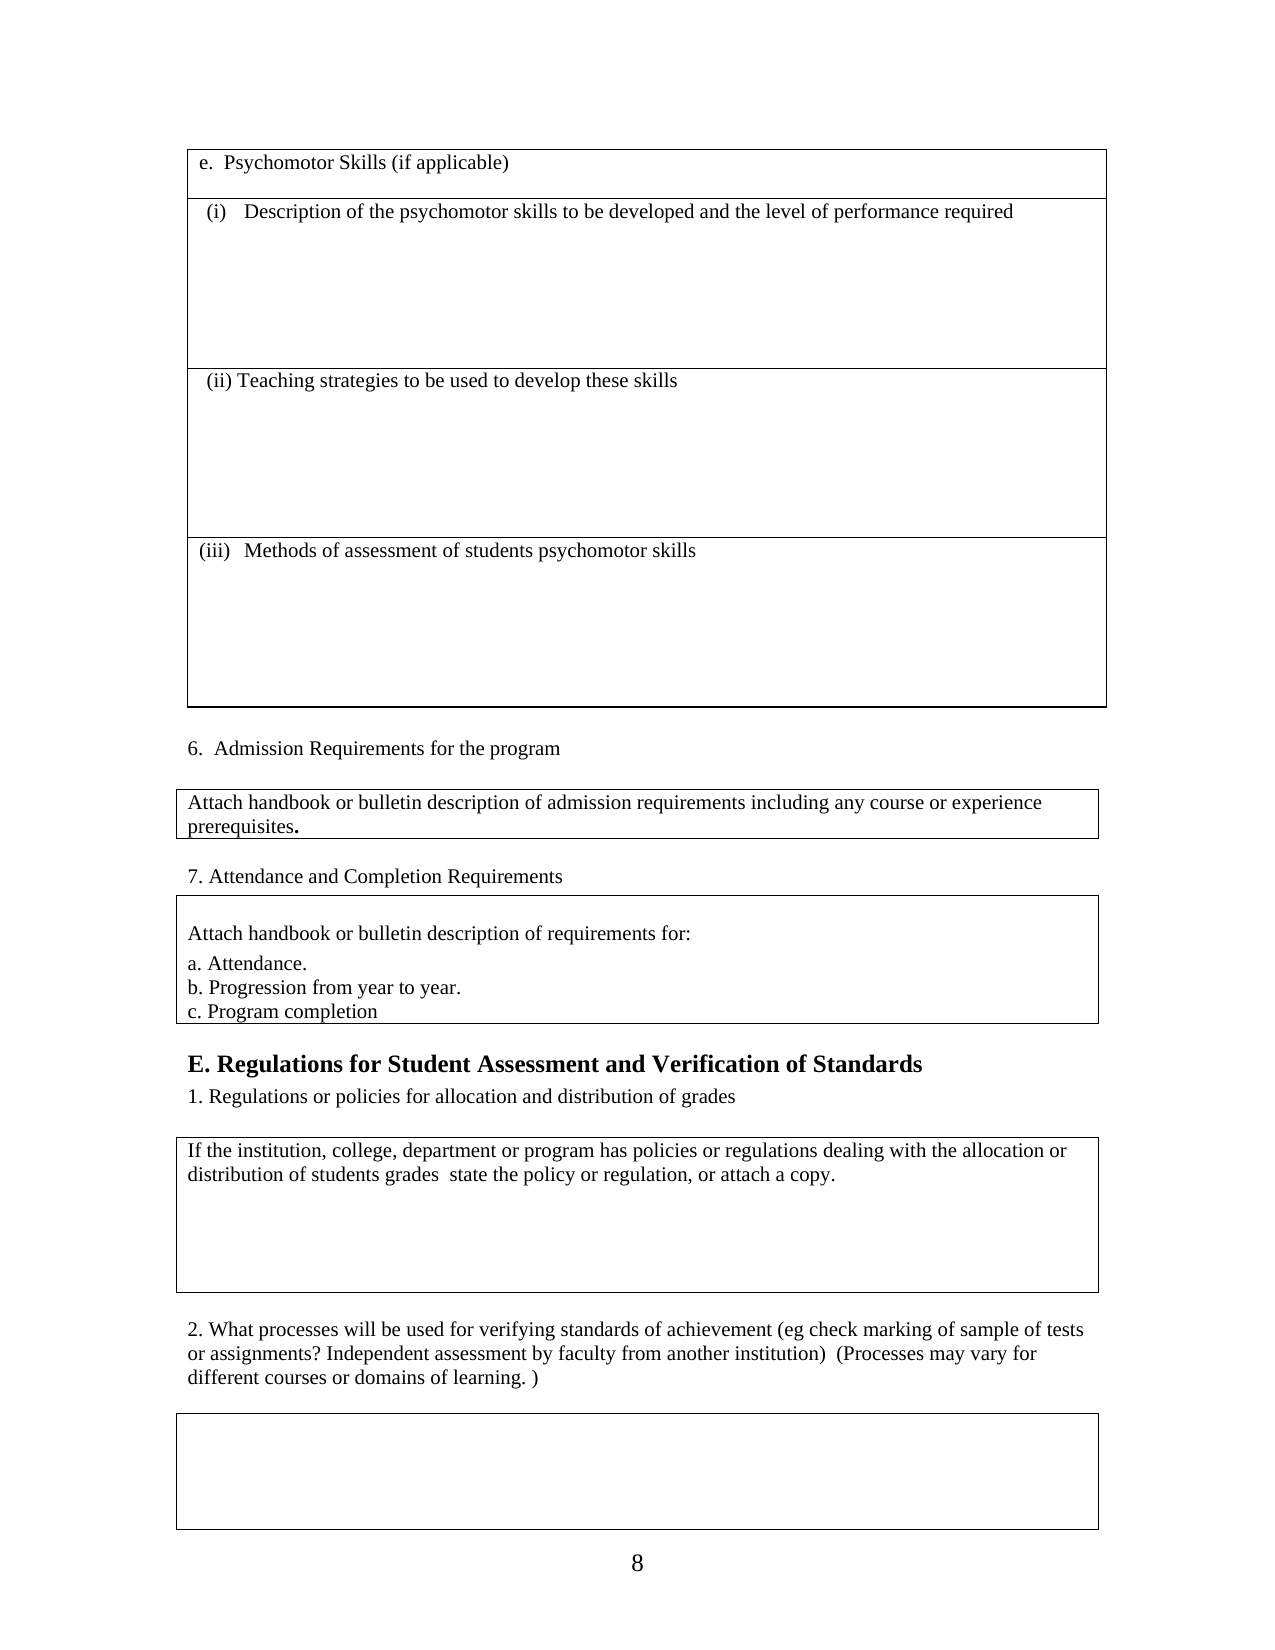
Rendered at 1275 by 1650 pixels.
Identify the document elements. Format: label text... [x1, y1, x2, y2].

subtitle E. Regulations for Student Assessment and Verification of Standards [187, 1049, 1087, 1078]
text 1. Regulations or policies for allocation and distribution of grades [187, 1084, 1087, 1108]
subtitle 7. Attendance and Completion Requirements [187, 864, 1087, 888]
text 6. Admission Requirements for the program [187, 736, 1087, 760]
table_header Attach handbook or bulletin description of requirements for: a. Attendance. b. Progression from year to year. c. Program completion [177, 896, 1098, 1023]
table_header Attach handbook or bulletin description of admission requirements including any course or experience prerequisites. [177, 790, 1098, 838]
table_header e. Psychomotor Skills (if applicable) [188, 150, 1106, 198]
table_header [177, 1414, 1098, 1529]
table_header If the institution, college, department or program has policies or regulations dealing with the allocation or distribution of students grades state the policy or regulation, or attach a copy. [177, 1138, 1098, 1292]
table_cell Methods of assessment of students psychomotor skills [188, 538, 1106, 706]
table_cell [188, 369, 1106, 537]
table_cell Description of the psychomotor skills to be developed and the level of performance required [188, 199, 1106, 367]
text 2. What processes will be used for verifying standards of achievement (eg check marking of sample of tests or assignments? Independent assessment by faculty from another institution) (Processes may vary for different courses or domains of learning. ) [187, 1317, 1087, 1389]
